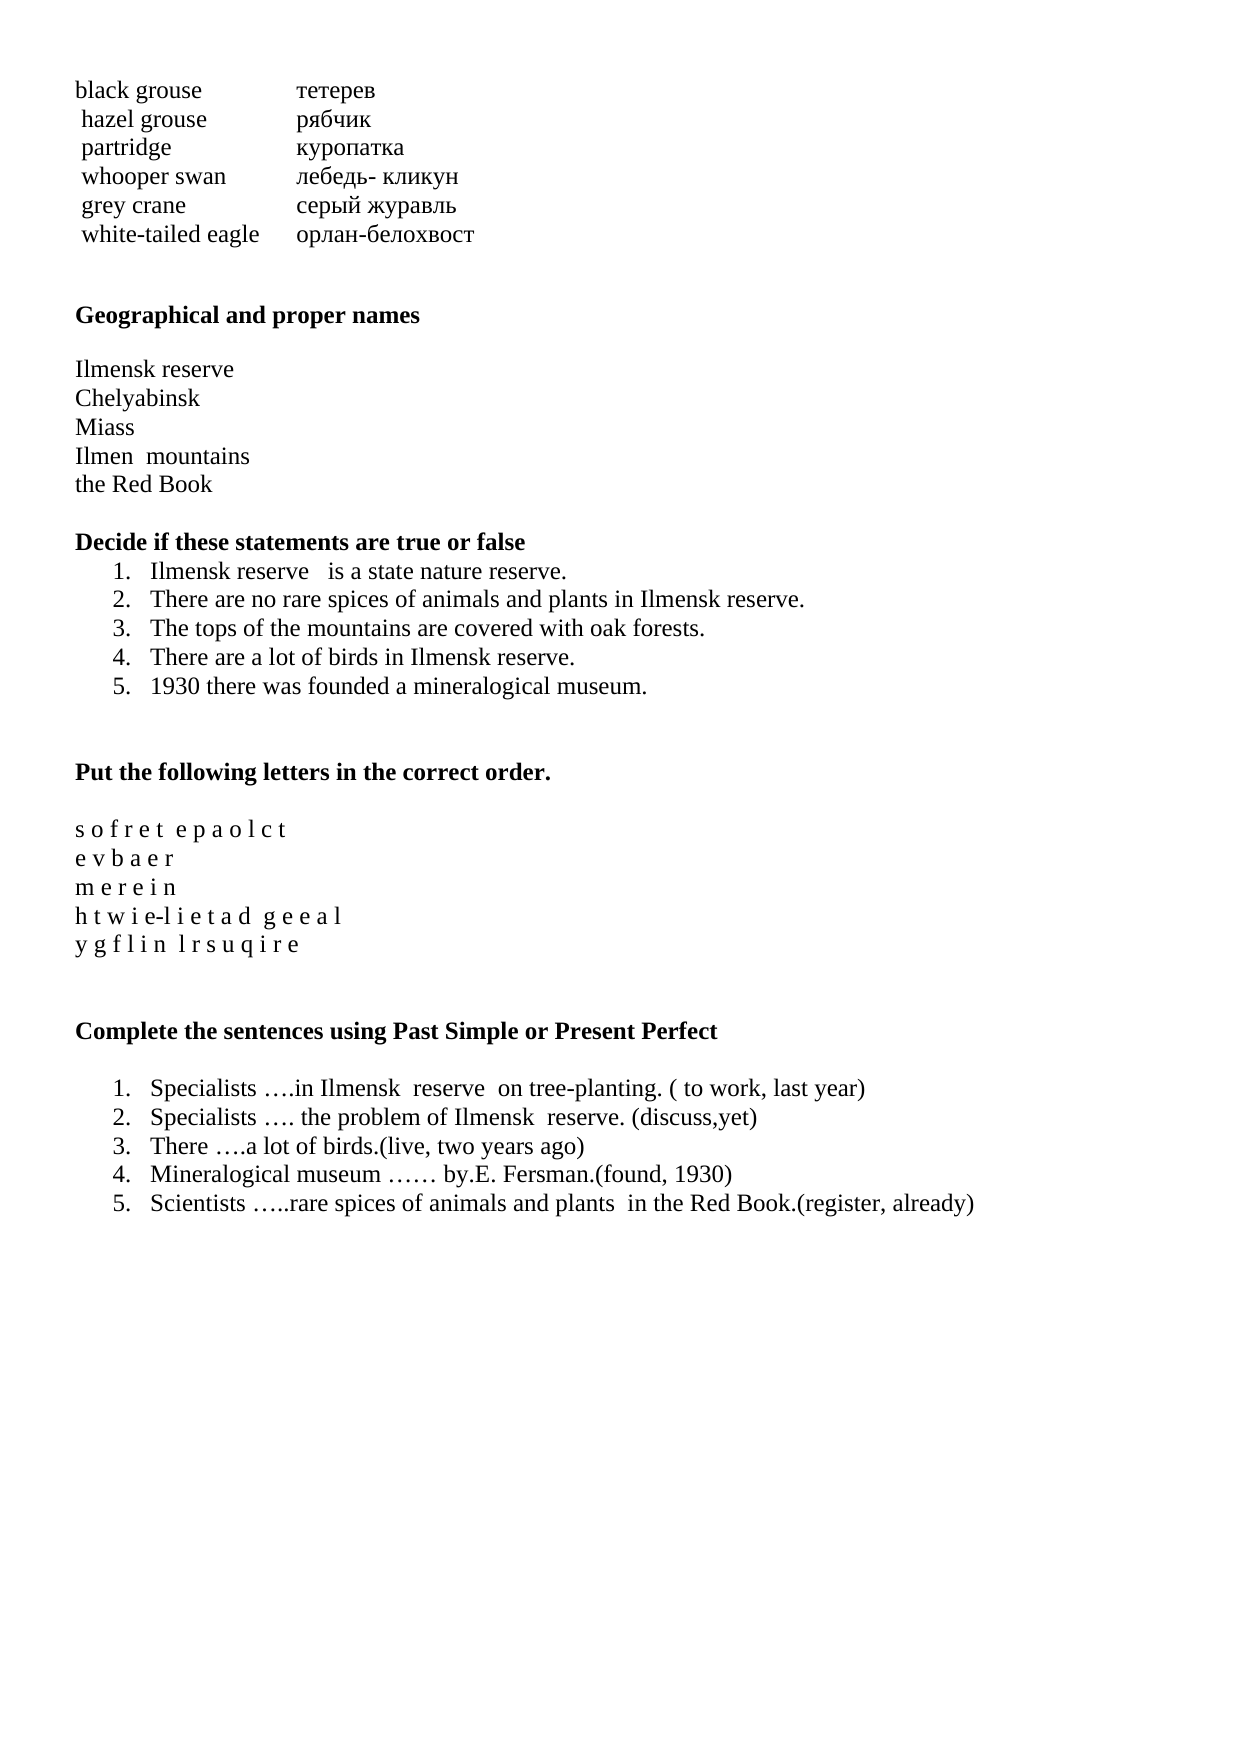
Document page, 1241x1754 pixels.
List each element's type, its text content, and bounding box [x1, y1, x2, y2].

text Chelyabinsk [75, 383, 1165, 412]
list Specialists ….in Ilmensk reserve on tree-planting. ( to work, last year) [112, 1073, 1165, 1102]
list There ….a lot of birds.(live, two years ago) [112, 1131, 1165, 1159]
text partridge куропатка [75, 132, 1165, 161]
text Put the following letters in the correct order. [75, 757, 1165, 786]
text h t w i e-l i e t a d g e e a l [75, 901, 1165, 929]
text Geographical and proper names [75, 301, 1165, 329]
text m e r e i n [75, 872, 1165, 901]
list Specialists …. the problem of Ilmensk reserve. (discuss,yet) [112, 1102, 1165, 1131]
list The tops of the mountains are covered with oak forests. [112, 613, 1165, 642]
list There are a lot of birds in Ilmensk reserve. [112, 642, 1165, 671]
list Ilmensk reserve is a state nature reserve. [112, 556, 1165, 584]
text e v b a e r [75, 843, 1165, 872]
list 1930 there was founded a mineralogical museum. [112, 671, 1165, 699]
text Ilmensk reserve [75, 354, 1165, 383]
text y g f l i n l r s u q i r e [75, 929, 1165, 958]
text Miass [75, 412, 1165, 441]
text Decide if these statements are true or false [75, 527, 1165, 556]
text grey crane серый журавль [75, 190, 1165, 219]
text white-tailed eagle орлан-белохвост [75, 219, 1165, 247]
text s o f r e t e p a o l c t [75, 814, 1165, 843]
list There are no rare spices of animals and plants in Ilmensk reserve. [112, 584, 1165, 613]
text the Red Book [75, 469, 1165, 498]
text whooper swan лебедь- кликун [75, 161, 1165, 190]
list Scientists …..rare spices of animals and plants in the Red Book.(register, already) [112, 1188, 1165, 1217]
list Mineralogical museum …… by.E. Fersman.(found, 1930) [112, 1159, 1165, 1188]
text Complete the sentences using Past Simple or Present Perfect [75, 1016, 1165, 1044]
text black grouse тетерев [75, 75, 1165, 104]
text hazel grouse рябчик [75, 104, 1165, 132]
text Ilmen mountains [75, 441, 1165, 469]
